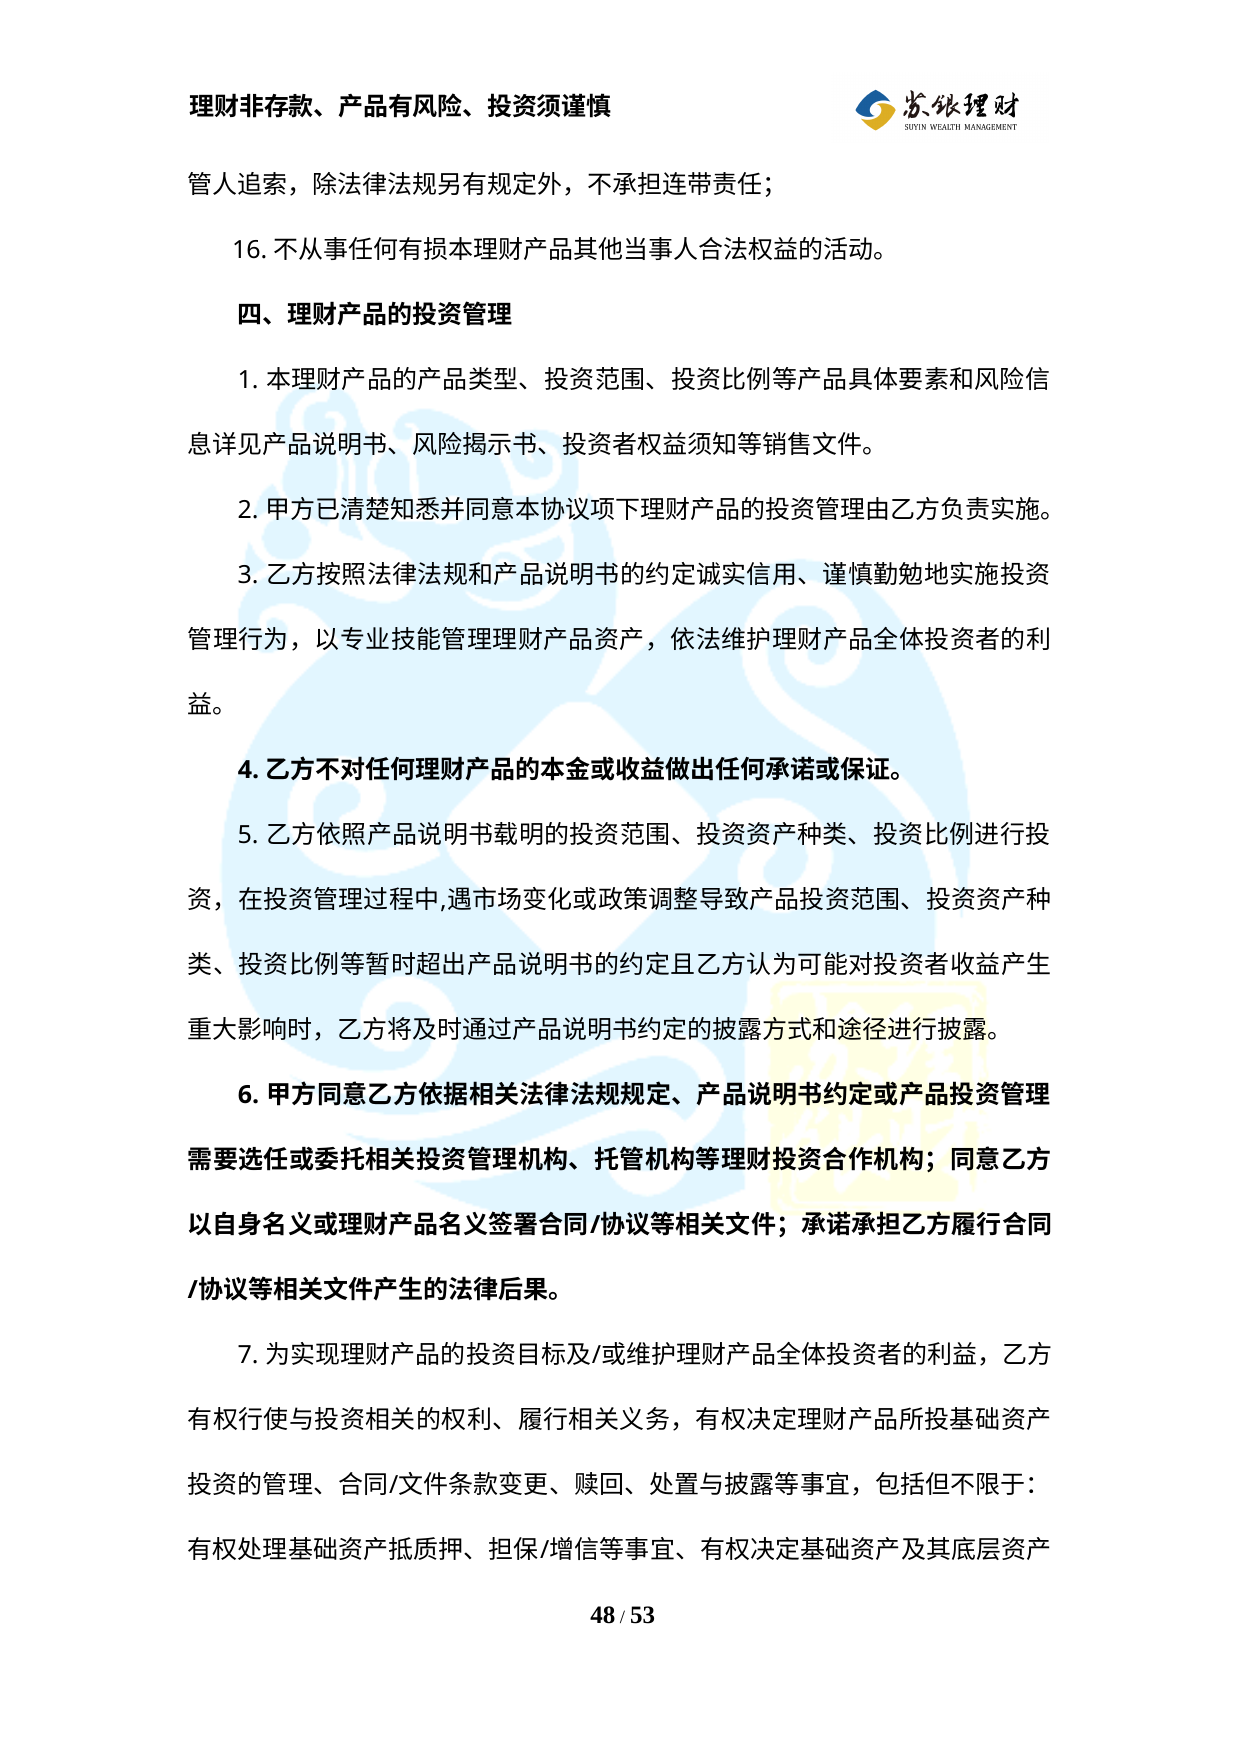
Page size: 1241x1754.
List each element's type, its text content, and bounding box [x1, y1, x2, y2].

text 1. 本理财产品的产品类型、投资范围、投资比例等产品具体要素和风险信息详见产品说明书、风险揭示书、投资者权益须知等销售文件。 [187, 345, 1053, 475]
text 6. 甲方同意乙方依据相关法律法规规定、产品说明书约定或产品投资管理需要选任或委托相关投资管理机构、托管机构等理财投资合作机构；同意乙方以自身名义或理财产品名义签署合同/协议等相关文件；承诺承担乙方履行合同/协议等相关文件产生的法律后果。 [187, 1060, 1053, 1320]
text 4. 乙方不对任何理财产品的本金或收益做出任何承诺或保证。 [187, 735, 1053, 800]
text 四、理财产品的投资管理 [187, 280, 1053, 345]
list 不从事任何有损本理财产品其他当事人合法权益的活动。 [187, 215, 1053, 280]
text 2. 甲方已清楚知悉并同意本协议项下理财产品的投资管理由乙方负责实施。 [187, 475, 1053, 540]
text 3. 乙方按照法律法规和产品说明书的约定诚实信用、谨慎勤勉地实施投资管理行为，以专业技能管理理财产品资产，依法维护理财产品全体投资者的利益。 [187, 540, 1053, 735]
text 5. 乙方依照产品说明书载明的投资范围、投资资产种类、投资比例进行投资，在投资管理过程中,遇市场变化或政策调整导致产品投资范围、投资资产种类、投资比例等暂时超出产品说明书的约定且乙方认为可能对投资者收益产生重大影响时，乙方将及时通过产品说明书约定的披露方式和途径进行披露。 [187, 800, 1053, 1060]
picture [831, 72, 1049, 143]
list 监督理财产品托管人按法律法规和理财产品合同约定履行自己的义务。理财产品托管人因过错造成理财资产损失时，乙方应为理财利益向理财产品托管人追索，除法律法规另有规定外，不承担连带责任； [187, 150, 1053, 215]
